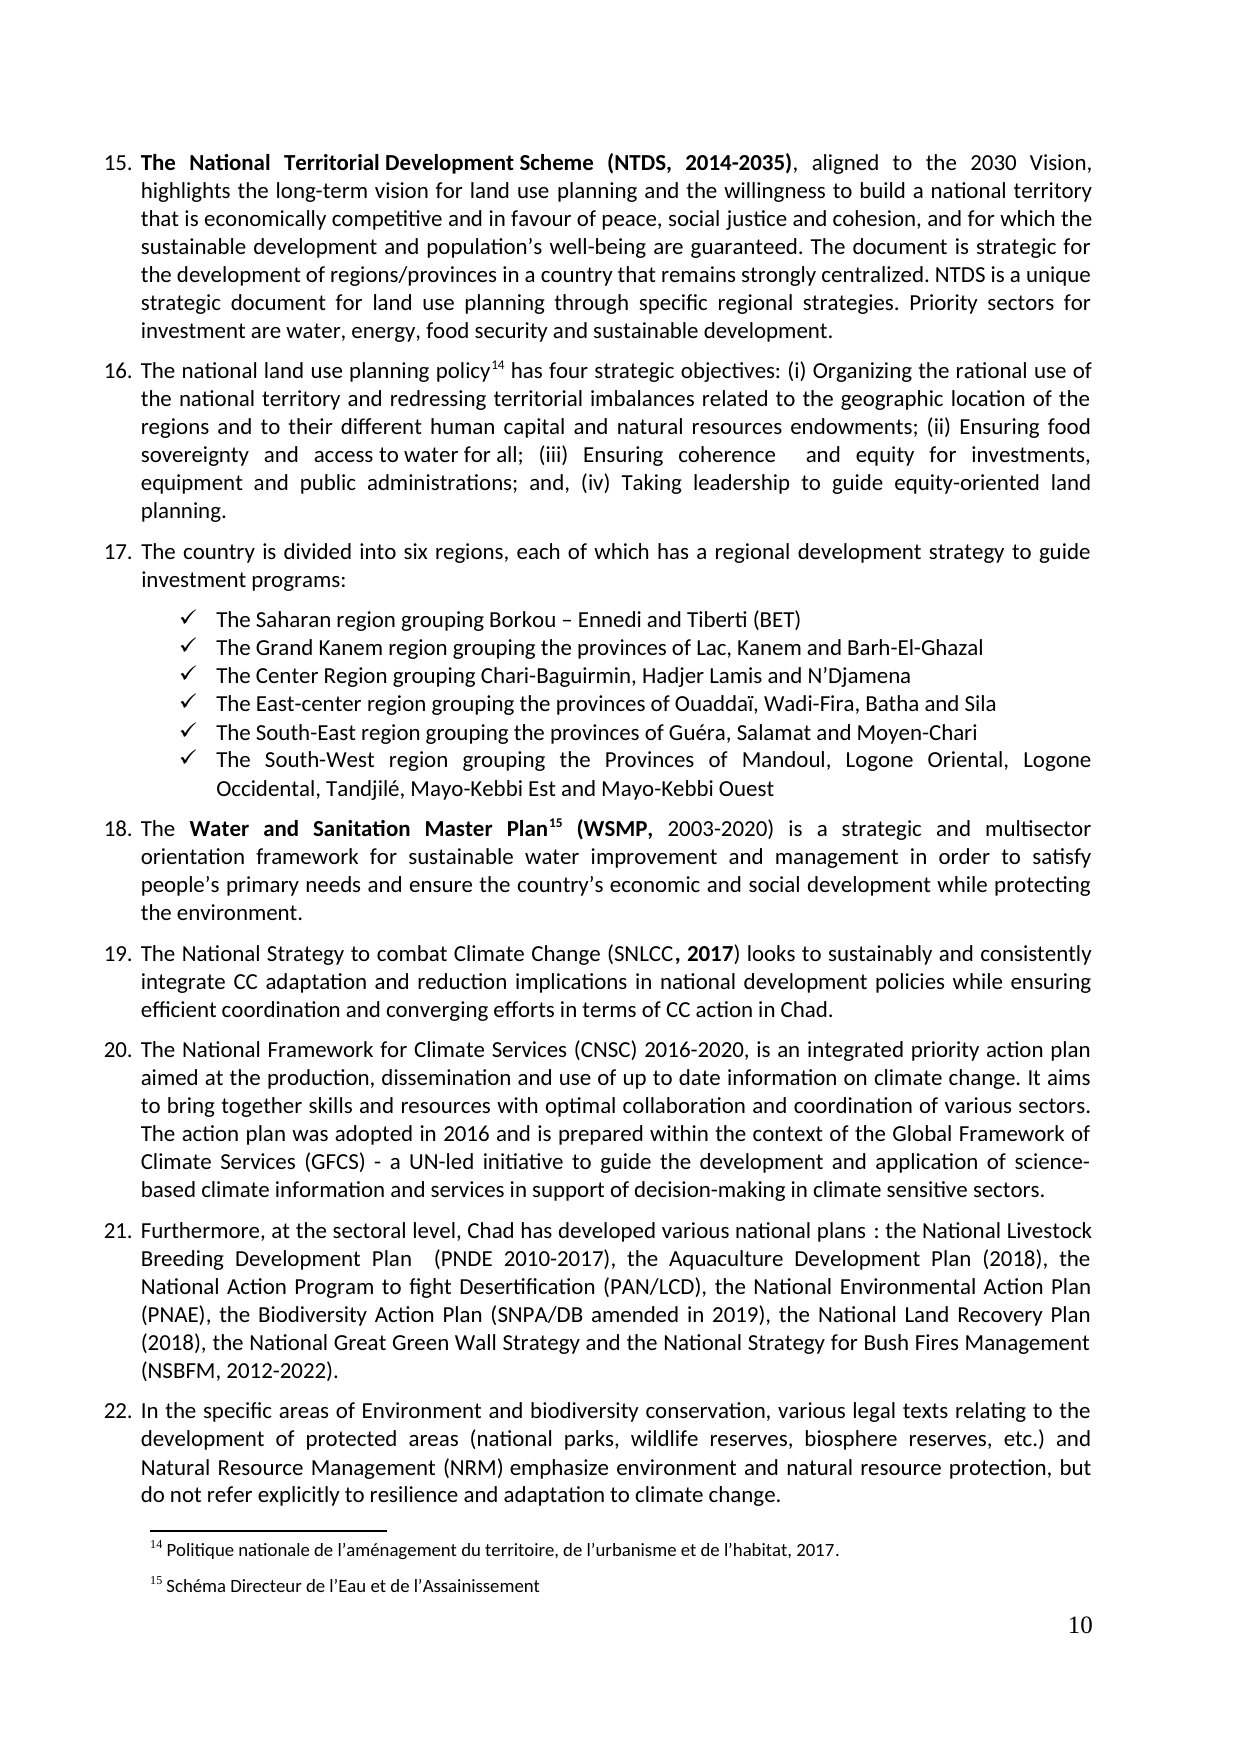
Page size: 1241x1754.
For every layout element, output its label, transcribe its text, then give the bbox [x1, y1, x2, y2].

list The Saharan region grouping Borkou – Ennedi and Tiberti (BET) [178, 606, 1092, 633]
list The country is divided into six regions, each of which has a regional development strategy to guide investment programs: [103, 537, 1092, 593]
list The South-East region grouping the provinces of Guéra, Salamat and Moyen-Chari [178, 718, 1092, 746]
list The national land use planning policy has four strategic objectives: (i) Organizing the rational use of the national territory and redressing territorial imbalances related to the geographic location of the regions and to their different human capital and natural resources endowments; (ii) Ensuring food sovereignty and access to water for all; (iii) Ensuring coherence and equity for investments, equipment and public administrations; and, (iv) Taking leadership to guide equity-oriented land planning. [103, 356, 1092, 524]
list The Grand Kanem region grouping the provinces of Lac, Kanem and Barh-El-Ghazal [178, 633, 1092, 662]
list The National Territorial Development Scheme (NTDS, 2014-2035), aligned to the 2030 Vision, highlights the long-term vision for land use planning and the willingness to build a national territory that is economically competitive and in favour of peace, social justice and cohesion, and for which the sustainable development and population’s well-being are guaranteed. The document is strategic for the development of regions/provinces in a country that remains strongly centralized. NTDS is a unique strategic document for land use planning through specific regional strategies. Priority sectors for investment are water, energy, food security and sustainable development. [103, 148, 1092, 344]
list The National Framework for Climate Services (CNSC) 2016-2020, is an integrated priority action plan aimed at the production, dissemination and use of up to date information on climate change. It aims to bring together skills and resources with optimal collaboration and coordination of various sectors. The action plan was adopted in 2016 and is prepared within the context of the Global Framework of Climate Services (GFCS) - a UN-led initiative to guide the development and application of science-based climate information and services in support of decision-making in climate sensitive sectors. [103, 1035, 1092, 1203]
list The Water and Sanitation Master Plan (WSMP, 2003-2020) is a strategic and multisector orientation framework for sustainable water improvement and management in order to satisfy people’s primary needs and ensure the country’s economic and social development while protecting the environment. [103, 814, 1092, 926]
list Furthermore, at the sectoral level, Chad has developed various national plans : the National Livestock Breeding Development Plan (PNDE 2010-2017), the Aquaculture Development Plan (2018), the National Action Program to fight Desertification (PAN/LCD), the National Environmental Action Plan (PNAE), the Biodiversity Action Plan (SNPA/DB amended in 2019), the National Land Recovery Plan (2018), the National Great Green Wall Strategy and the National Strategy for Bush Fires Management (NSBFM, 2012-2022). [103, 1216, 1092, 1384]
list The South-West region grouping the Provinces of Mandoul, Logone Oriental, Logone Occidental, Tandjilé, Mayo-Kebbi Est and Mayo-Kebbi Ouest [178, 746, 1092, 802]
list The National Strategy to combat Climate Change (SNLCC, 2017) looks to sustainably and consistently integrate CC adaptation and reduction implications in national development policies while ensuring efficient coordination and converging efforts in terms of CC action in Chad. [103, 939, 1092, 1023]
list The East-center region grouping the provinces of Ouaddaï, Wadi-Fira, Batha and Sila [178, 689, 1092, 718]
list The Center Region grouping Chari-Baguirmin, Hadjer Lamis and N’Djamena [178, 662, 1092, 689]
list In the specific areas of Environment and biodiversity conservation, various legal texts relating to the development of protected areas (national parks, wildlife reserves, biosphere reserves, etc.) and Natural Resource Management (NRM) emphasize environment and natural resource protection, but do not refer explicitly to resilience and adaptation to climate change. [103, 1397, 1092, 1509]
